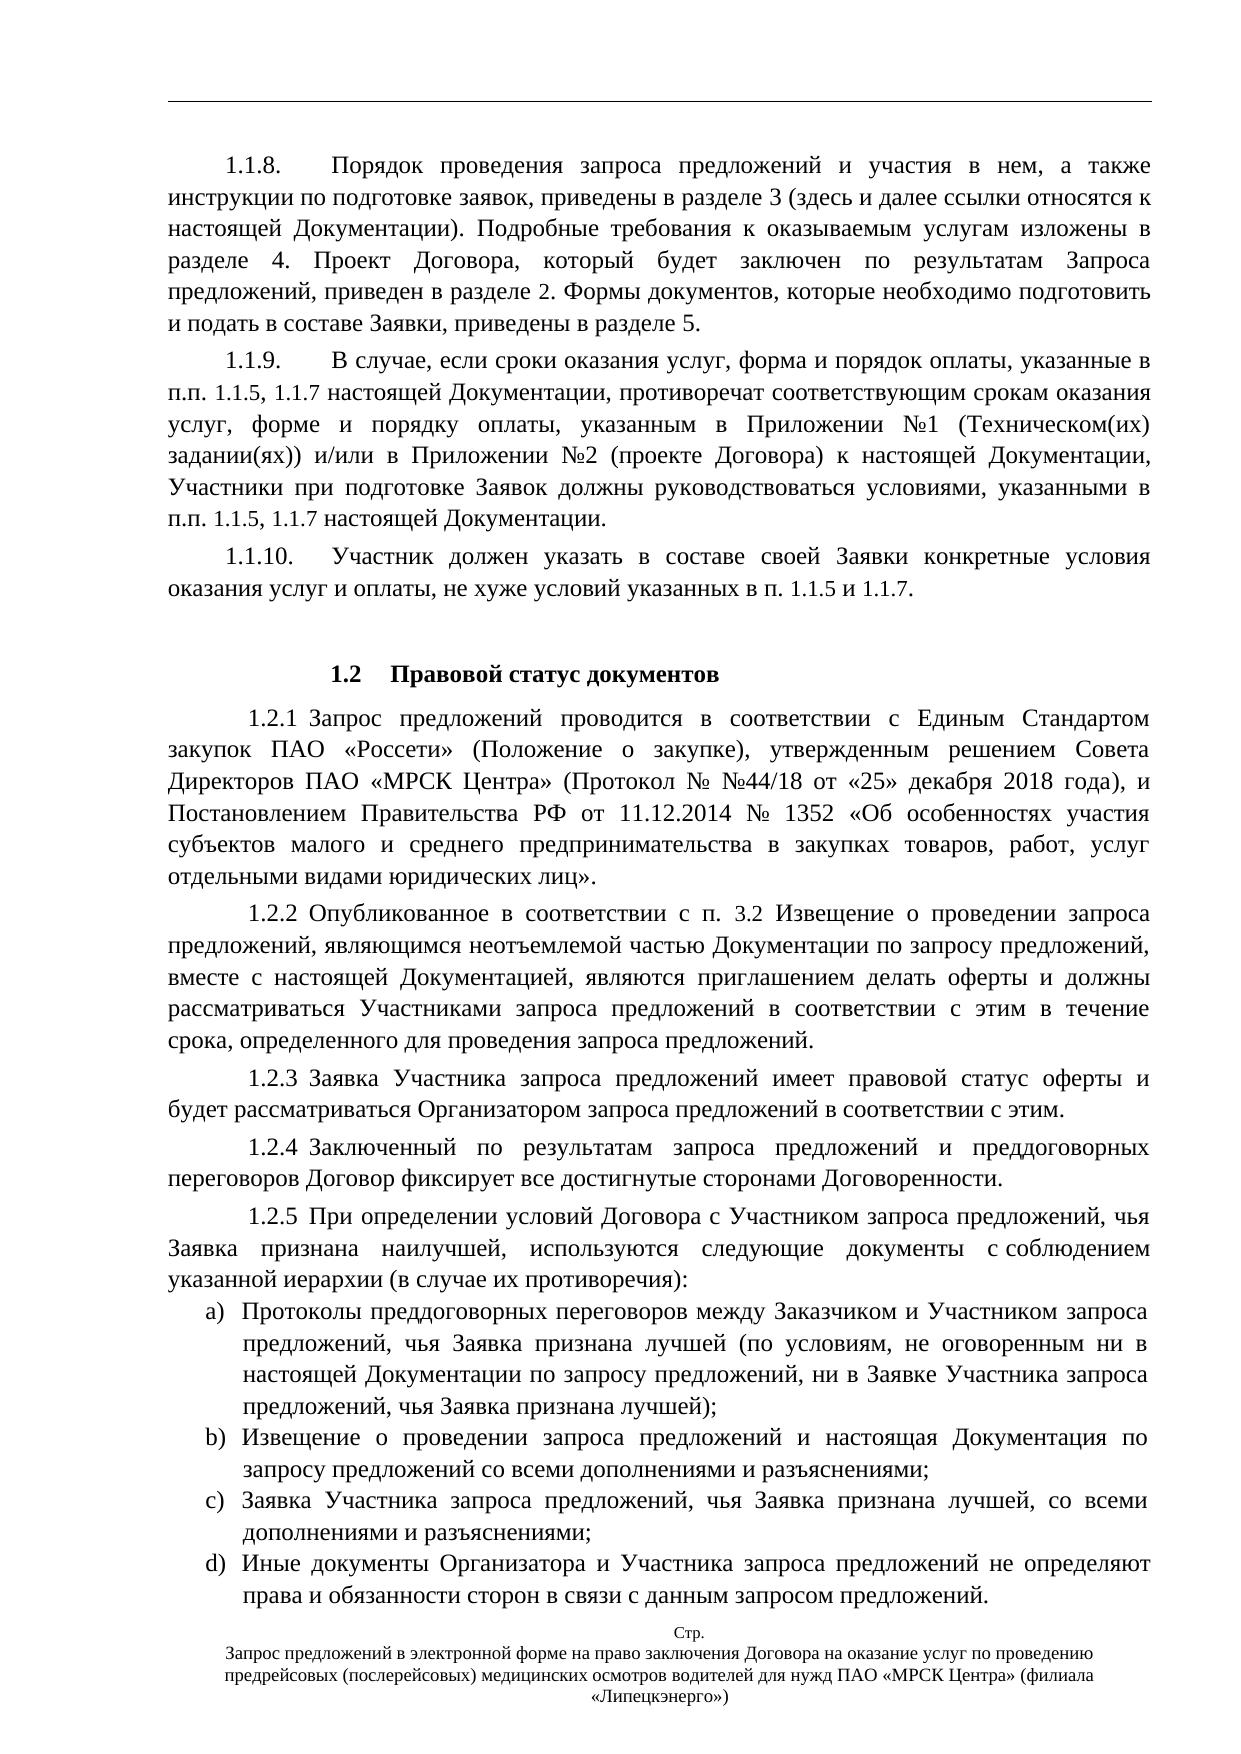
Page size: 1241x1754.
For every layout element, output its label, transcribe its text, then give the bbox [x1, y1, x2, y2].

subtitle Правовой статус документов [330, 659, 1152, 688]
list Извещение о проведении запроса предложений и настоящая Документация по запросу предложений со всеми дополнениями и разъяснениями; [205, 1422, 1148, 1483]
list Заявка Участника запроса предложений, чья Заявка признана лучшей, со всеми дополнениями и разъяснениями; [205, 1485, 1148, 1546]
list Заключенный по результатам запроса предложений и преддоговорных переговоров Договор фиксирует все достигнутые сторонами Договоренности. [168, 1132, 1150, 1192]
list Опубликованное в соответствии с п. 3.2 Извещение о проведении запроса предложений, являющимся неотъемлемой частью Документации по запросу предложений, вместе с настоящей Документацией, являются приглашением делать оферты и должны рассматриваться Участниками запроса предложений в соответствии с этим в течение срока, определенного для проведения запроса предложений. [168, 898, 1150, 1053]
list При определении условий Договора с Участником запроса предложений, чья Заявка признана наилучшей, используются следующие документы с соблюдением указанной иерархии (в случае их противоречия): [168, 1201, 1150, 1293]
list Запрос предложений проводится в соответствии с Единым Стандартом закупок ПАО «Россети» (Положение о закупке), утвержденным решением Совета Директоров ПАО «МРСК Центра» (Протокол № №44/18 от «25» декабря 2018 года), и Постановлением Правительства РФ от 11.12.2014 № 1352 «Об особенностях участия субъектов малого и среднего предпринимательства в закупках товаров, работ, услуг отдельными видами юридических лиц». [168, 703, 1150, 889]
list Заявка Участника запроса предложений имеет правовой статус оферты и будет рассматриваться Организатором запроса предложений в соответствии с этим. [168, 1063, 1150, 1123]
list В случае, если сроки оказания услуг, форма и порядок оплаты, указанные в п.п. 1.1.5, 1.1.7 настоящей Документации, противоречат соответствующим срокам оказания услуг, форме и порядку оплаты, указанным в Приложении №1 (Техническом(их) задании(ях)) и/или в Приложении №2 (проекте Договора) к настоящей Документации, Участники при подготовке Заявок должны руководствоваться условиями, указанными в п.п. 1.1.5, 1.1.7 настоящей Документации. [168, 346, 1152, 532]
list Иные документы Организатора и Участника запроса предложений не определяют права и обязанности сторон в связи с данным запросом предложений. [205, 1548, 1152, 1609]
list Протоколы преддоговорных переговоров между Заказчиком и Участником запроса предложений, чья Заявка признана лучшей (по условиям, не оговоренным ни в настоящей Документации по запросу предложений, ни в Заявке Участника запроса предложений, чья Заявка признана лучшей); [205, 1296, 1149, 1419]
list Участник должен указать в составе своей Заявки конкретные условия оказания услуг и оплаты, не хуже условий указанных в п. 1.1.5 и 1.1.7. [168, 541, 1152, 602]
list Порядок проведения запроса предложений и участия в нем, а также инструкции по подготовке заявок, приведены в разделе 3 (здесь и далее ссылки относятся к настоящей Документации). Подробные требования к оказываемым услугам изложены в разделе 4. Проект Договора, который будет заключен по результатам Запроса предложений, приведен в разделе 2. Формы документов, которые необходимо подготовить и подать в составе Заявки, приведены в разделе 5. [168, 150, 1152, 337]
